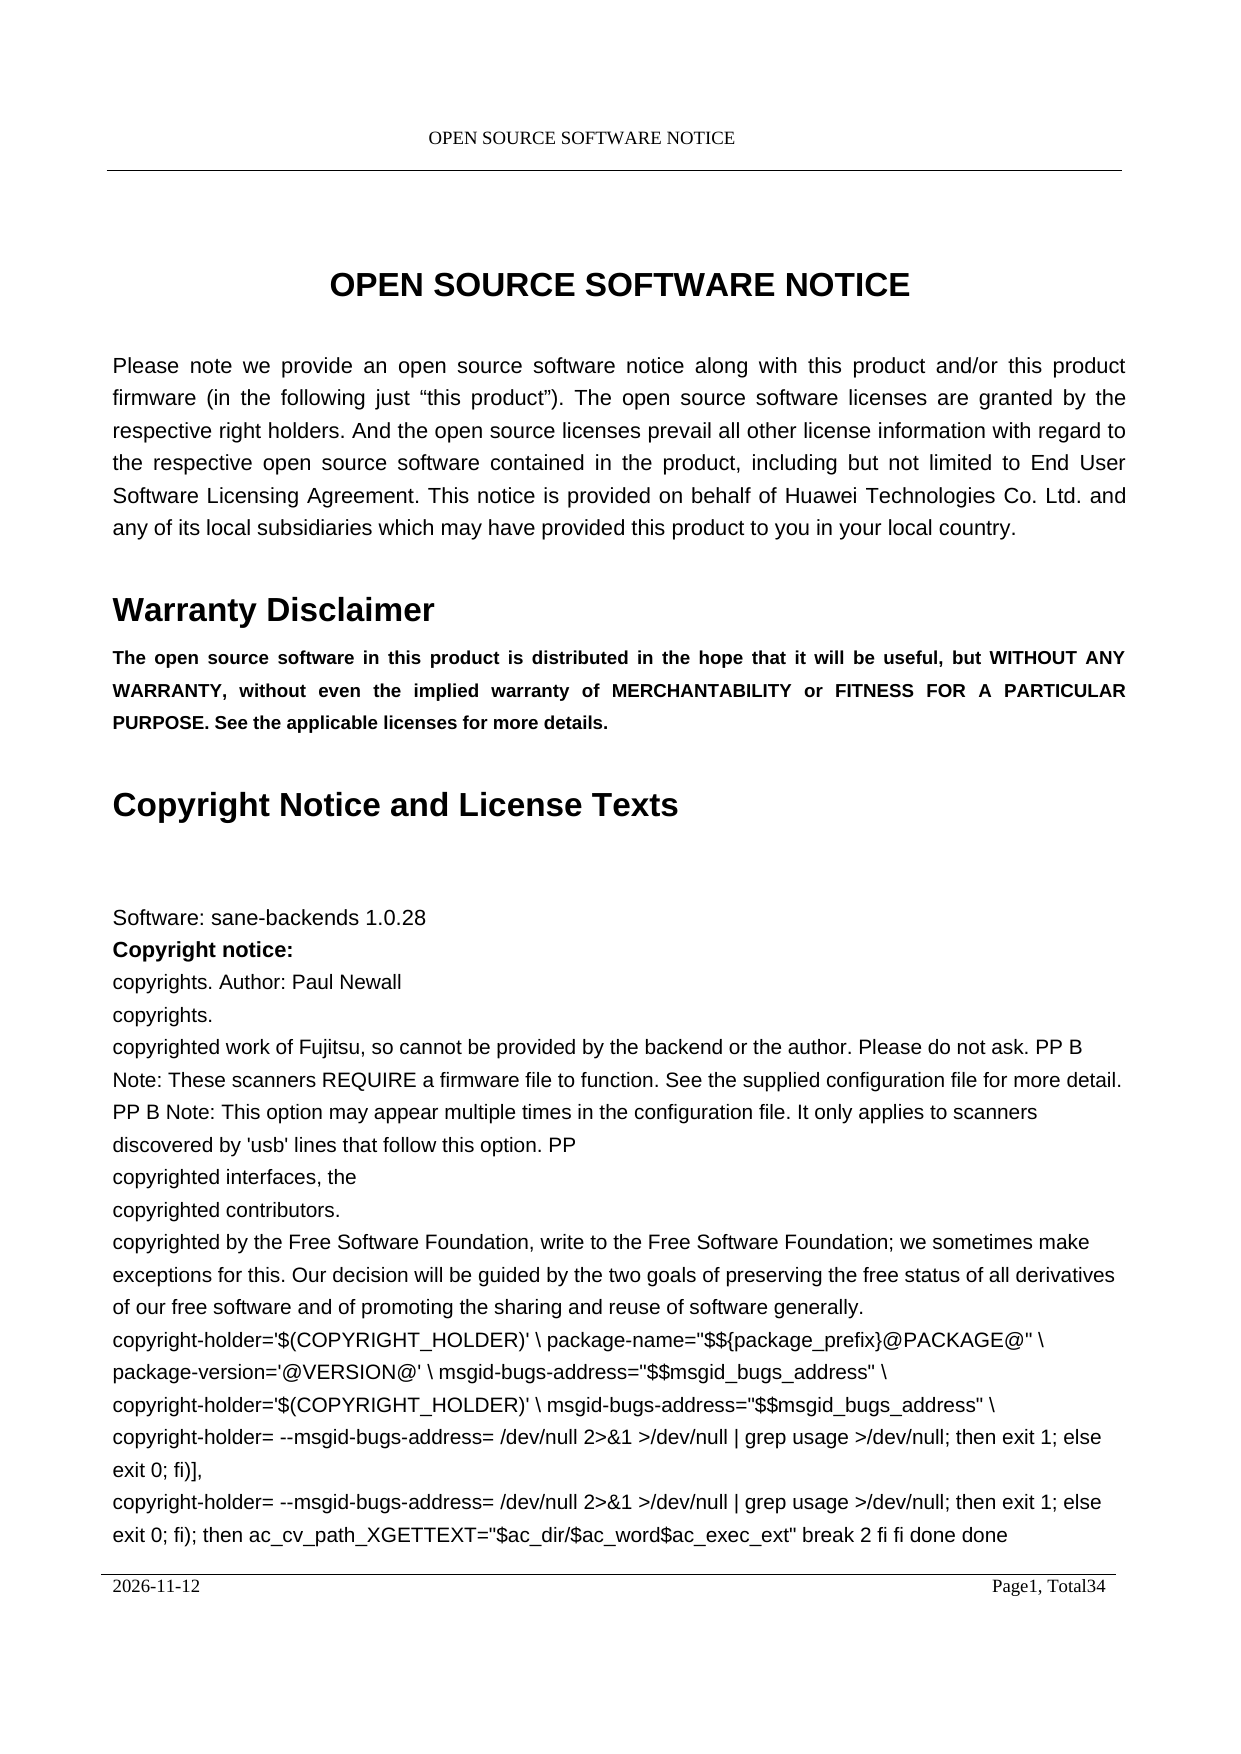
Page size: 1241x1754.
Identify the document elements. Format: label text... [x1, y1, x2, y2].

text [112, 1486, 1128, 1551]
text copyrights. Author: Paul Newall [112, 966, 1128, 998]
text copyright-holder='$(COPYRIGHT_HOLDER)' \ package-name="$${package_prefix}@PACKAGE@" \ package-version='@VERSION@' \ msgid-bugs-address="$$msgid_bugs_address" \ [112, 1323, 1128, 1388]
text OPEN SOURCE SOFTWARE NOTICE [112, 251, 1128, 316]
text Warranty Disclaimer [112, 576, 1128, 641]
text Copyright notice: [112, 933, 1128, 966]
text copyrighted by the Free Software Foundation, write to the Free Software Foundation; we sometimes make exceptions for this. Our decision will be guided by the two goals of preserving the free status of all derivatives of our free software and of promoting the sharing and reuse of software generally. [112, 1226, 1128, 1323]
text copyrighted contributors. [112, 1193, 1128, 1226]
text copyright-holder='$(COPYRIGHT_HOLDER)' \ msgid-bugs-address="$$msgid_bugs_address" \ [112, 1388, 1128, 1421]
text The open source software in this product is distributed in the hope that it will be useful, but WITHOUT ANY WARRANTY, without even the implied warranty of MERCHANTABILITY or FITNESS FOR A PARTICULAR PURPOSE. See the applicable licenses for more details. [112, 641, 1128, 739]
text copyrighted interfaces, the [112, 1161, 1128, 1193]
text copyrights. [112, 998, 1128, 1031]
text Please note we provide an open source software notice along with this product and/or this product firmware (in the following just “this product”). The open source software licenses are granted by the respective right holders. And the open source licenses prevail all other license information with regard to the respective open source software contained in the product, including but not limited to End User Software Licensing Agreement. This notice is provided on behalf of Huawei Technologies Co. Ltd. and any of its local subsidiaries which may have provided this product to you in your local country. [112, 349, 1128, 544]
text Software: sane-backends 1.0.28 [112, 901, 1128, 933]
text copyrighted work of Fujitsu, so cannot be provided by the backend or the author. Please do not ask. PP B Note: These scanners REQUIRE a firmware file to function. See the supplied configuration file for more detail. PP B Note: This option may appear multiple times in the configuration file. It only applies to scanners discovered by 'usb' lines that follow this option. PP [112, 1031, 1128, 1161]
text Copyright Notice and License Texts [112, 771, 1128, 836]
text copyright-holder= --msgid-bugs-address= /dev/null 2>&1 >/dev/null | grep usage >/dev/null; then exit 1; else exit 0; fi)], [112, 1421, 1128, 1486]
